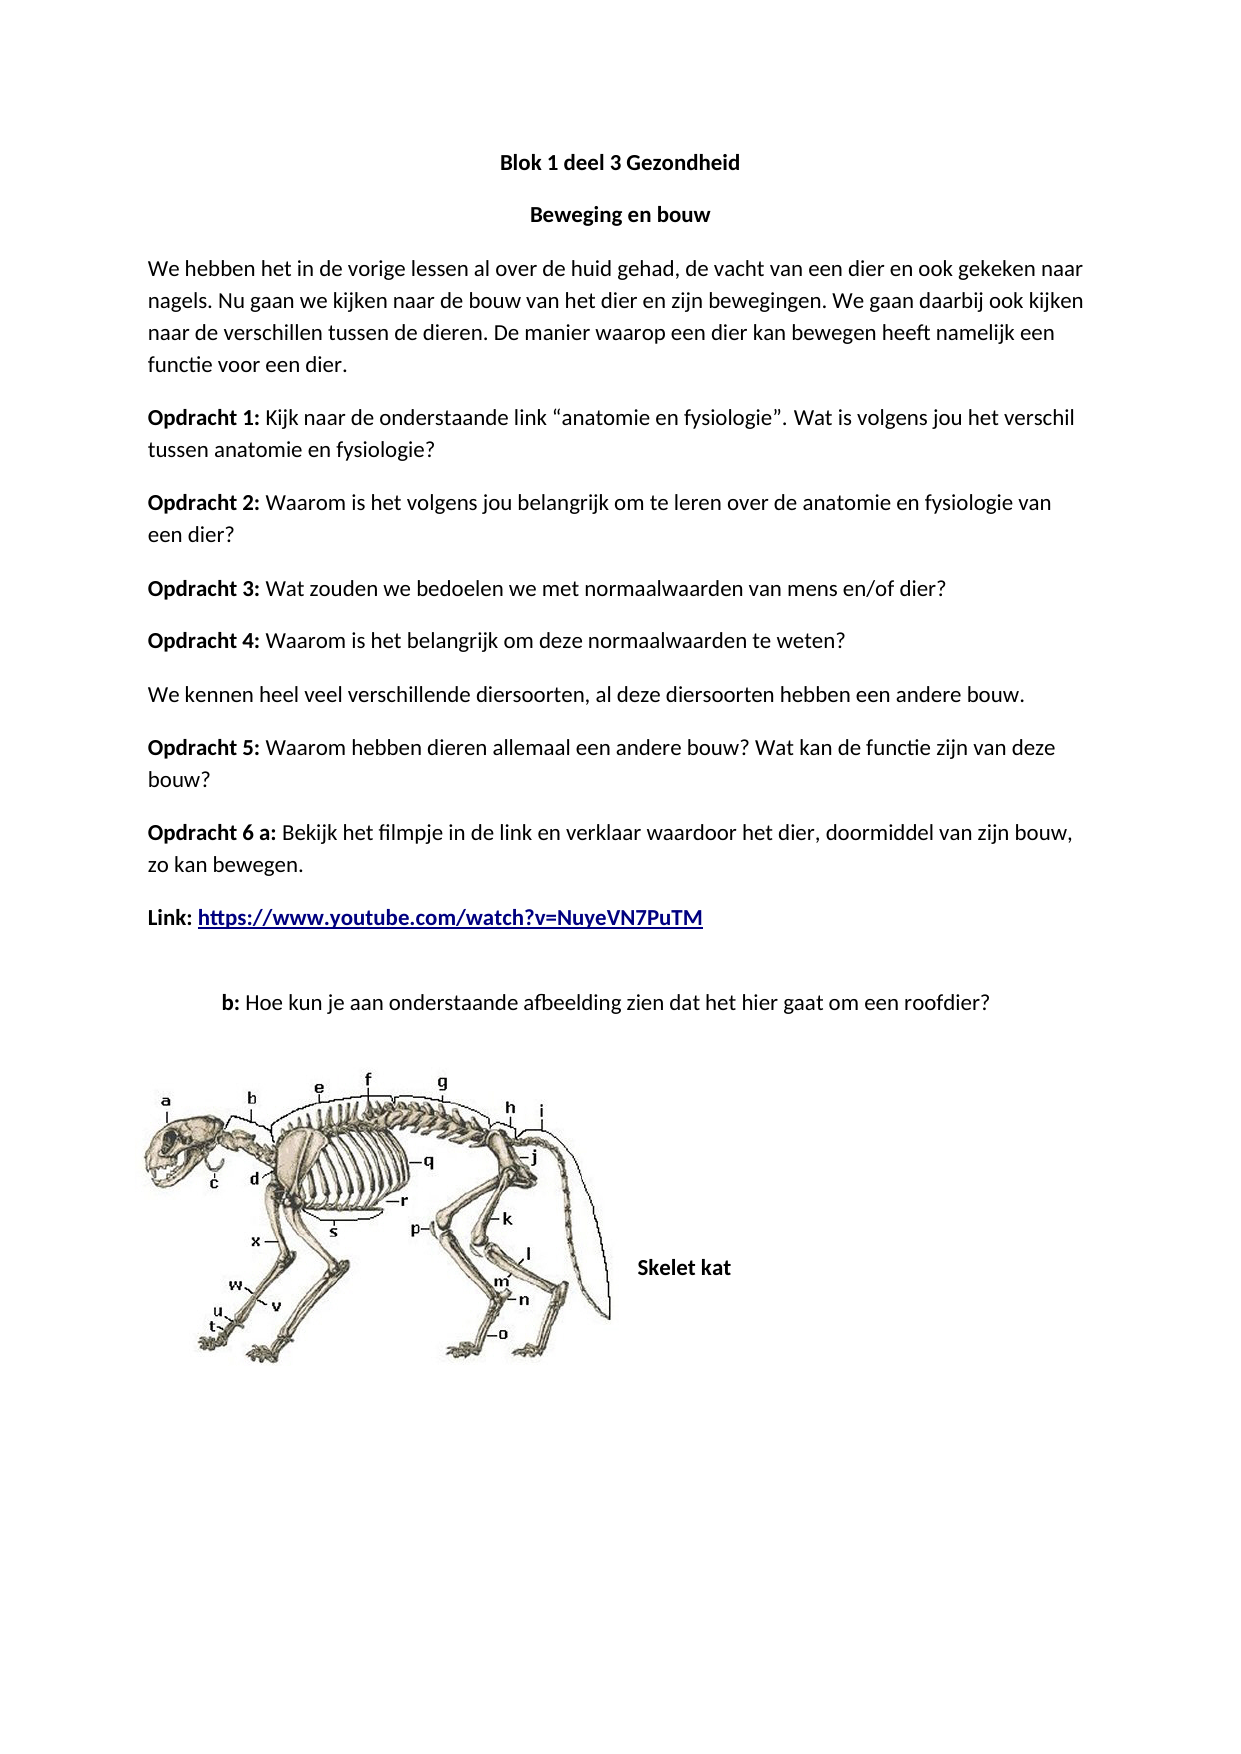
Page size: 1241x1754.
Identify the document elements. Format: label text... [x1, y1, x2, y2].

text b: Hoe kun je aan onderstaande afbeelding zien dat het hier gaat om een roofdier? [221, 956, 1093, 1016]
text Opdracht 2: Waarom is het volgens jou belangrijk om te leren over de anatomie en fysiologie van een dier? [148, 488, 1093, 549]
text Opdracht 1: Kijk naar de onderstaande link “anatomie en fysiologie”. Wat is volgens jou het verschil tussen anatomie en fysiologie? [148, 403, 1093, 463]
text Blok 1 deel 3 Gezondheid [148, 148, 1093, 176]
text We hebben het in de vorige lessen al over de huid gehad, de vacht van een dier en ook gekeken naar nagels. Nu gaan we kijken naar de bouw van het dier en zijn bewegingen. We gaan daarbij ook kijken naar de verschillen tussen de dieren. De manier waarop een dier kan bewegen heeft namelijk een functie voor een dier. [148, 254, 1093, 378]
text Opdracht 4: Waarom is het belangrijk om deze normaalwaarden te weten? [148, 627, 1093, 655]
text Opdracht 6 a: Bekijk het filmpje in de link en verklaar waardoor het dier, doormiddel van zijn bouw, zo kan bewegen. [148, 818, 1093, 878]
text Link: https://www.youtube.com/watch?v=NuyeVN7PuTM [148, 903, 1093, 931]
text Beweging en bouw [148, 201, 1093, 229]
picture [134, 1059, 619, 1366]
text Skelet kat [619, 1253, 1093, 1281]
text We kennen heel veel verschillende diersoorten, al deze diersoorten hebben een andere bouw. [148, 680, 1093, 708]
text Opdracht 5: Waarom hebben dieren allemaal een andere bouw? Wat kan de functie zijn van deze bouw? [148, 733, 1093, 793]
text Opdracht 3: Wat zouden we bedoelen we met normaalwaarden van mens en/of dier? [148, 574, 1093, 602]
